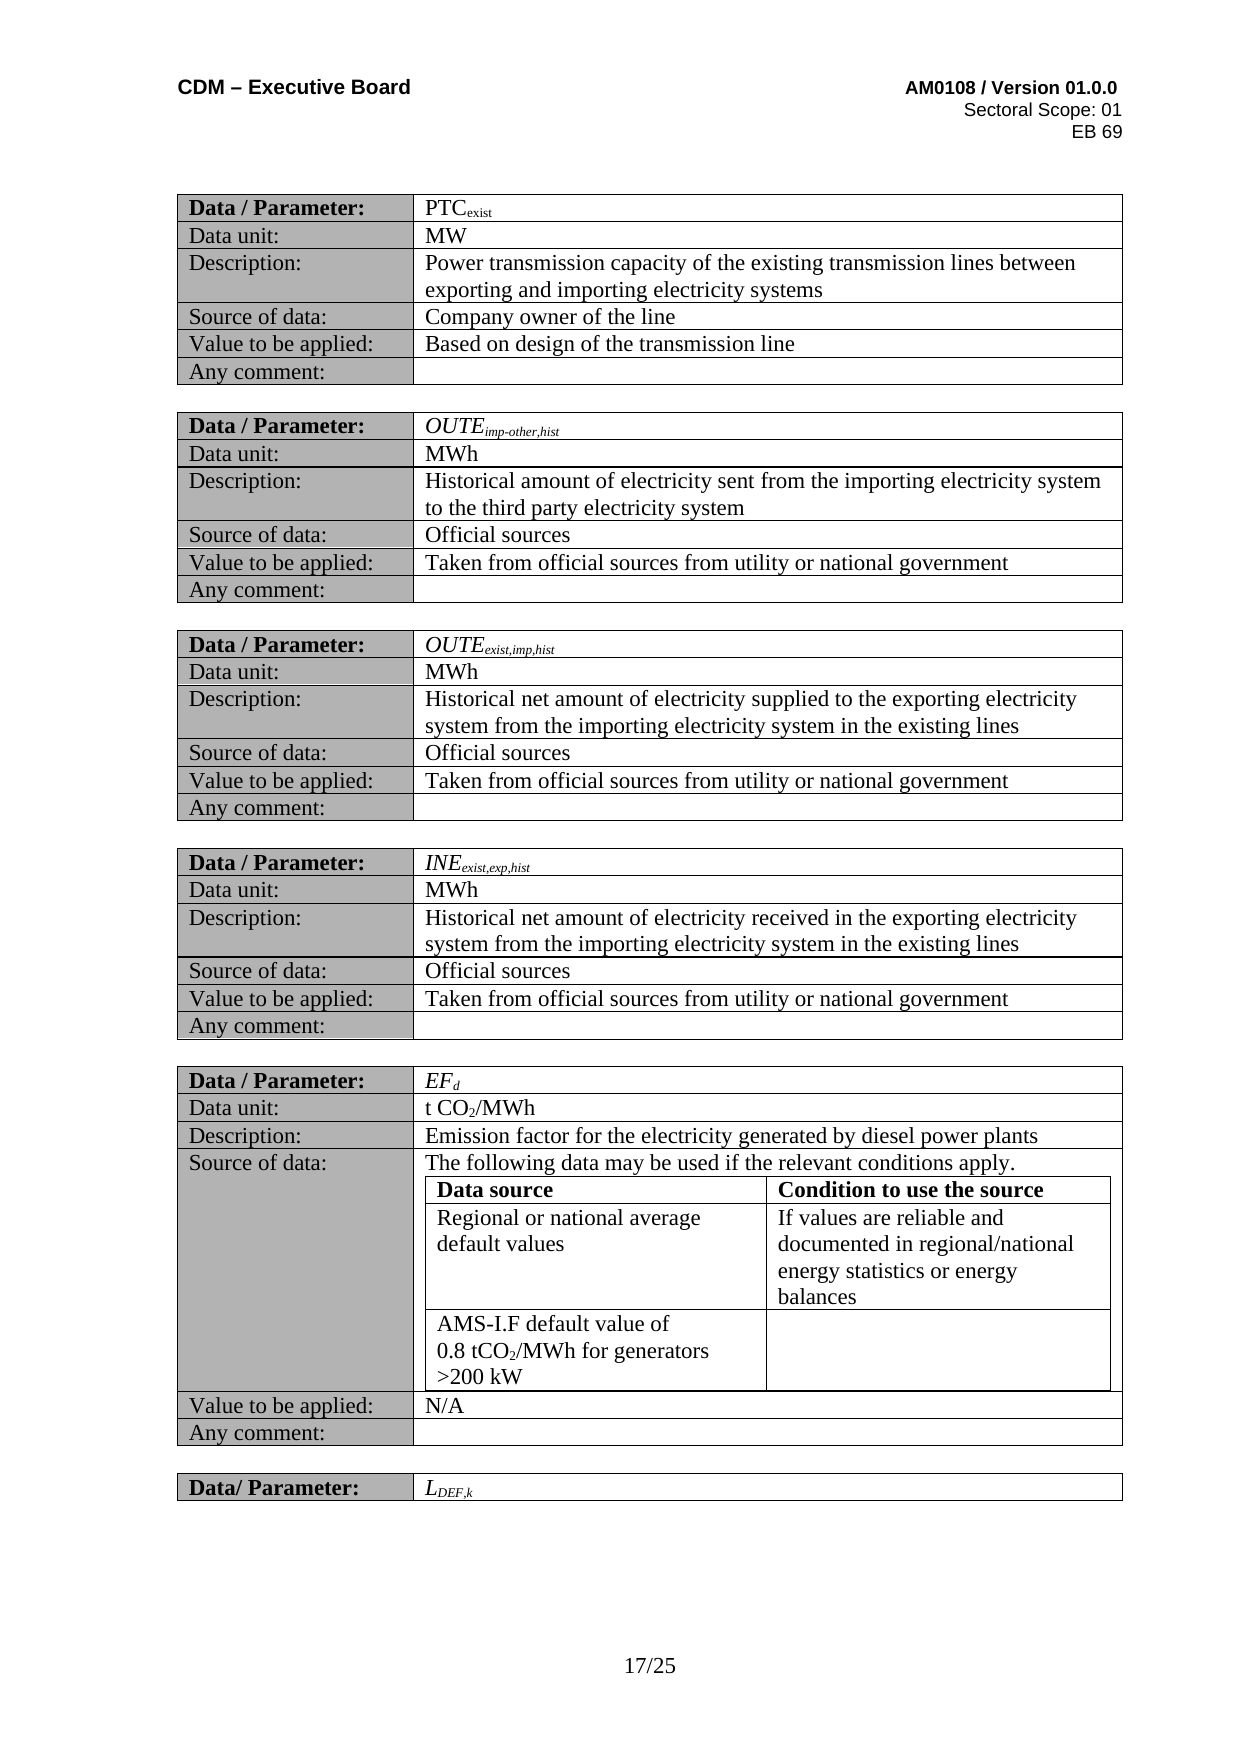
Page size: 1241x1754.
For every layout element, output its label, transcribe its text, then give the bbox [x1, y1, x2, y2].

table_cell Data unit: [178, 876, 413, 903]
table_cell Taken from official sources from utility or national government [414, 985, 1122, 1011]
table_cell Historical amount of electricity sent from the importing electricity system to the third party electricity system [414, 468, 1122, 520]
table_cell Based on design of the transmission line [414, 330, 1122, 357]
table_cell Description: [178, 904, 413, 956]
table_cell Data unit: [178, 1094, 413, 1121]
table_cell MWh [414, 440, 1122, 466]
table_cell Taken from official sources from utility or national government [414, 549, 1122, 575]
table_cell [414, 1012, 1122, 1038]
table_cell Value to be applied: [178, 1392, 413, 1418]
table_cell Any comment: [178, 576, 413, 602]
table_header Data / Parameter: [178, 413, 413, 439]
table_cell Company owner of the line [414, 303, 1122, 329]
table_cell [414, 576, 1122, 602]
table_cell Data unit: [178, 440, 413, 466]
table_cell Source of data: [178, 521, 413, 547]
table_cell Official sources [414, 739, 1122, 766]
table_cell Description: [178, 249, 413, 302]
table_cell Official sources [414, 958, 1122, 984]
table_cell Description: [178, 468, 413, 520]
table_cell Source of data: [178, 958, 413, 984]
table_cell Source of data: [178, 303, 413, 329]
table_cell Official sources [414, 521, 1122, 547]
table_cell Source of data: [178, 739, 413, 766]
table_header Data/ Parameter: [178, 1474, 413, 1500]
table_cell Value to be applied: [178, 549, 413, 575]
table_cell Description: [178, 1122, 413, 1148]
table_header LDEF,k [414, 1474, 1122, 1500]
table_header PTCexist [414, 195, 1122, 221]
table_cell [414, 794, 1122, 820]
table_cell Value to be applied: [178, 330, 413, 357]
table_cell The following data may be used if the relevant conditions apply. [414, 1149, 1122, 1391]
table_header Data / Parameter: [178, 1067, 413, 1093]
table_cell MWh [414, 876, 1122, 903]
table_cell Value to be applied: [178, 767, 413, 793]
table_cell Data unit: [178, 658, 413, 684]
table_cell Taken from official sources from utility or national government [414, 767, 1122, 793]
table_cell Value to be applied: [178, 985, 413, 1011]
table_cell [414, 358, 1122, 384]
table_header Data / Parameter: [178, 849, 413, 875]
table_header INEexist,exp,hist [414, 849, 1122, 875]
table_cell Description: [178, 686, 413, 738]
table_cell Historical net amount of electricity received in the exporting electricity system from the importing electricity system in the existing lines [414, 904, 1122, 956]
table_header OUTEimp-other,hist [414, 413, 1122, 439]
table_cell N/A [414, 1392, 1122, 1418]
table_header OUTEexist,imp,hist [414, 631, 1122, 657]
table_cell Any comment: [178, 794, 413, 820]
table_cell MWh [414, 658, 1122, 684]
table_header Data / Parameter: [178, 195, 413, 221]
table_cell Power transmission capacity of the existing transmission lines between exporting and importing electricity systems [414, 249, 1122, 302]
table_cell MW [414, 222, 1122, 248]
table_cell Emission factor for the electricity generated by diesel power plants [414, 1122, 1122, 1148]
table_cell [414, 1419, 1122, 1445]
table_cell t CO2/MWh [414, 1094, 1122, 1121]
table_cell Data unit: [178, 222, 413, 248]
table_header EFd [414, 1067, 1122, 1093]
table_cell Any comment: [178, 1012, 413, 1038]
table_cell Historical net amount of electricity supplied to the exporting electricity system from the importing electricity system in the existing lines [414, 686, 1122, 738]
table_cell Any comment: [178, 1419, 413, 1445]
table_cell Any comment: [178, 358, 413, 384]
table_header Data / Parameter: [178, 631, 413, 657]
table_cell Source of data: [178, 1149, 413, 1391]
